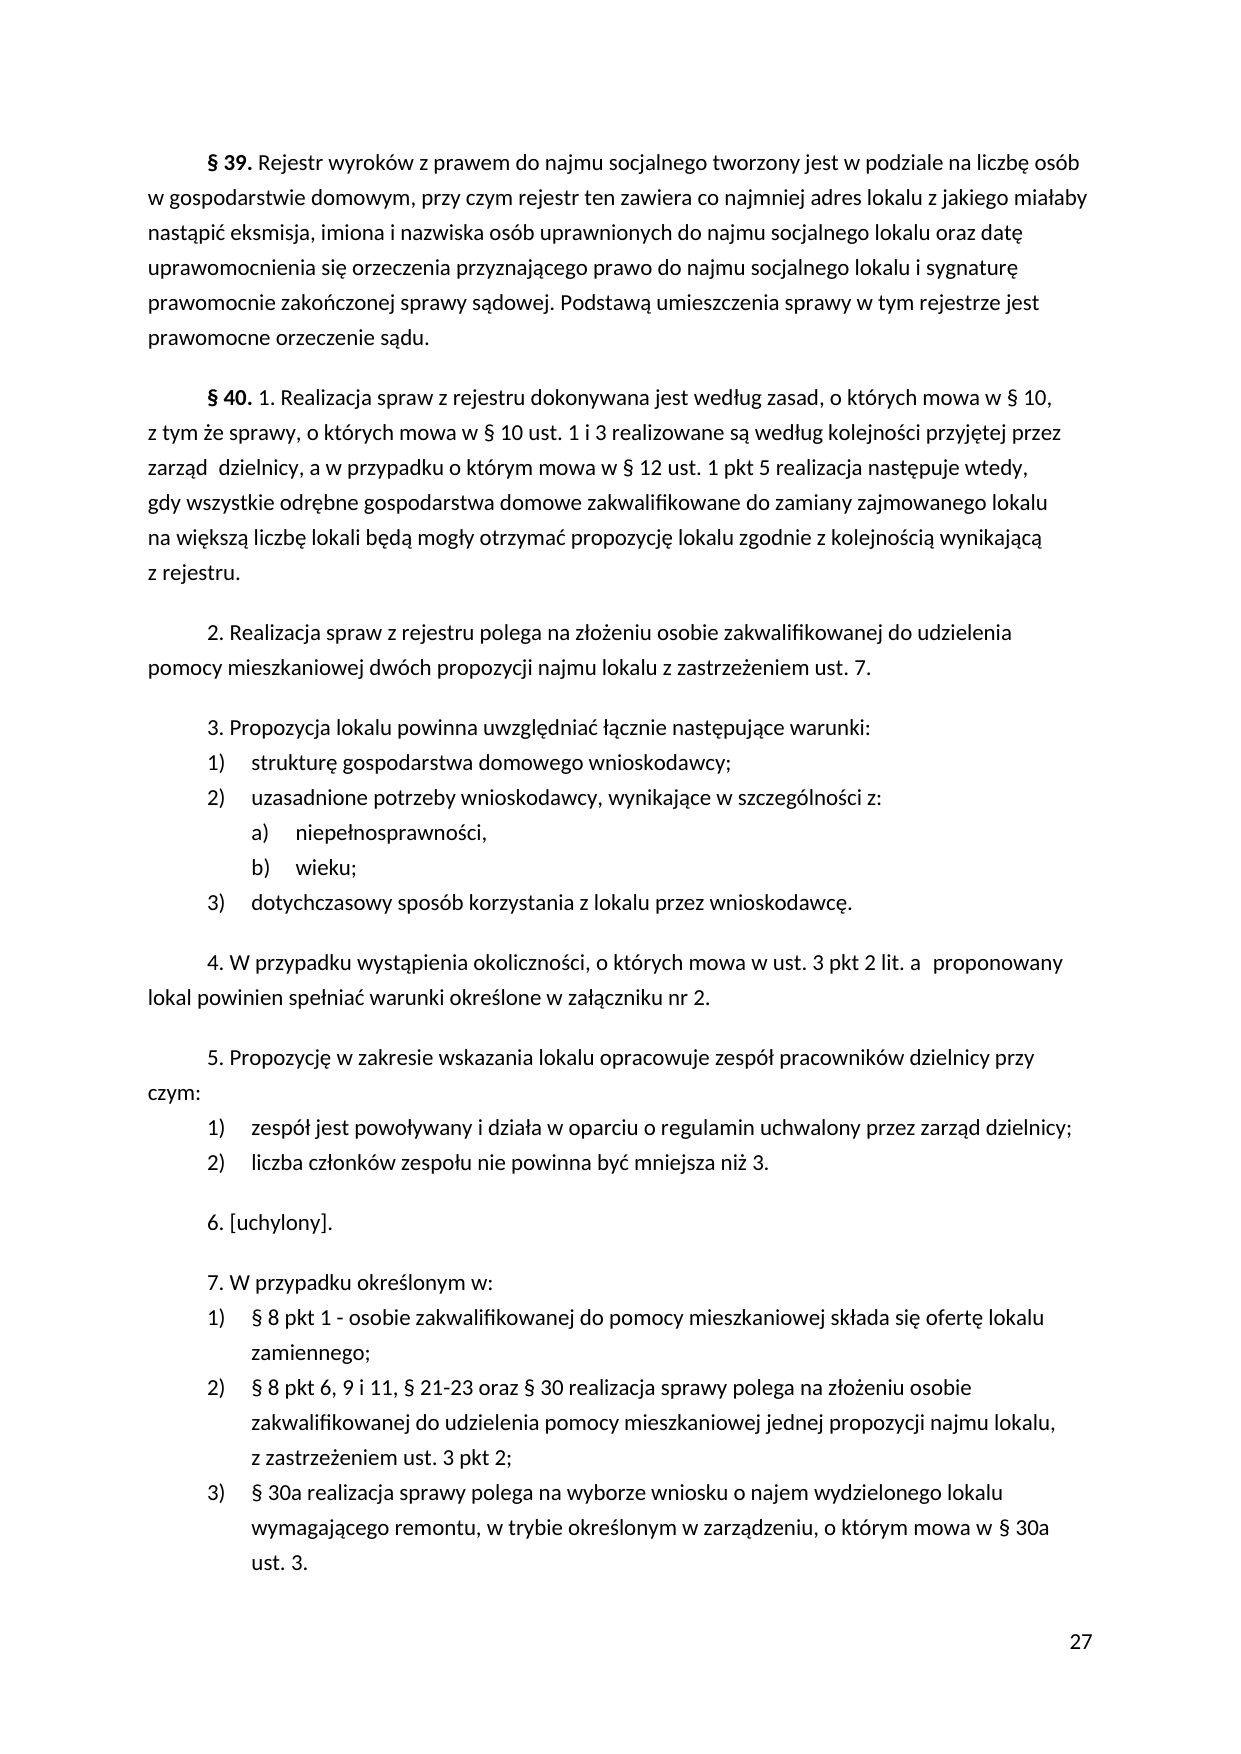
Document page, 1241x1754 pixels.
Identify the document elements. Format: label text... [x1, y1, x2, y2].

list § 30a realizacja sprawy polega na wyborze wniosku o najem wydzielonego lokalu wymagającego remontu, w trybie określonym w zarządzeniu, o którym mowa w § 30a ust. 3. [207, 1478, 1092, 1576]
text 5. Propozycję w zakresie wskazania lokalu opracowuje zespół pracowników dzielnicy przy czym: [148, 1043, 1092, 1106]
list dotychczasowy sposób korzystania z lokalu przez wnioskodawcę. [207, 888, 1092, 916]
text 7. W przypadku określonym w: [148, 1268, 1092, 1296]
list zespół jest powoływany i działa w oparciu o regulamin uchwalony przez zarząd dzielnicy; [207, 1113, 1092, 1141]
list niepełnosprawności, [251, 818, 1092, 846]
text 3. Propozycja lokalu powinna uwzględniać łącznie następujące warunki: [148, 713, 1092, 741]
list strukturę gospodarstwa domowego wnioskodawcy; [207, 748, 1092, 776]
list wieku; [251, 853, 1092, 881]
text 4. W przypadku wystąpienia okoliczności, o których mowa w ust. 3 pkt 2 lit. a proponowany lokal powinien spełniać warunki określone w załączniku nr 2. [148, 948, 1092, 1011]
subtitle § 39. Rejestr wyroków z prawem do najmu socjalnego tworzony jest w podziale na liczbę osób w gospodarstwie domowym, przy czym rejestr ten zawiera co najmniej adres lokalu z jakiego miałaby nastąpić eksmisja, imiona i nazwiska osób uprawnionych do najmu socjalnego lokalu oraz datę uprawomocnienia się orzeczenia przyznającego prawo do najmu socjalnego lokalu i sygnaturę prawomocnie zakończonej sprawy sądowej. Podstawą umieszczenia sprawy w tym rejestrze jest prawomocne orzeczenie sądu. [148, 148, 1092, 351]
text 6. [uchylony]. [148, 1208, 1092, 1236]
text 2. Realizacja spraw z rejestru polega na złożeniu osobie zakwalifikowanej do udzielenia pomocy mieszkaniowej dwóch propozycji najmu lokalu z zastrzeżeniem ust. 7. [148, 618, 1092, 681]
subtitle § 40. 1. Realizacja spraw z rejestru dokonywana jest według zasad, o których mowa w § 10, z tym że sprawy, o których mowa w § 10 ust. 1 i 3 realizowane są według kolejności przyjętej przez zarząd dzielnicy, a w przypadku o którym mowa w § 12 ust. 1 pkt 5 realizacja następuje wtedy, gdy wszystkie odrębne gospodarstwa domowe zakwalifikowane do zamiany zajmowanego lokalu na większą liczbę lokali będą mogły otrzymać propozycję lokalu zgodnie z kolejnością wynikającą z rejestru. [148, 383, 1092, 586]
list § 8 pkt 6, 9 i 11, § 21-23 oraz § 30 realizacja sprawy polega na złożeniu osobie zakwalifikowanej do udzielenia pomocy mieszkaniowej jednej propozycji najmu lokalu, z zastrzeżeniem ust. 3 pkt 2; [207, 1373, 1092, 1471]
list § 8 pkt 1 - osobie zakwalifikowanej do pomocy mieszkaniowej składa się ofertę lokalu zamiennego; [207, 1303, 1092, 1366]
list uzasadnione potrzeby wnioskodawcy, wynikające w szczególności z: [207, 783, 1092, 811]
list liczba członków zespołu nie powinna być mniejsza niż 3. [207, 1148, 1092, 1176]
